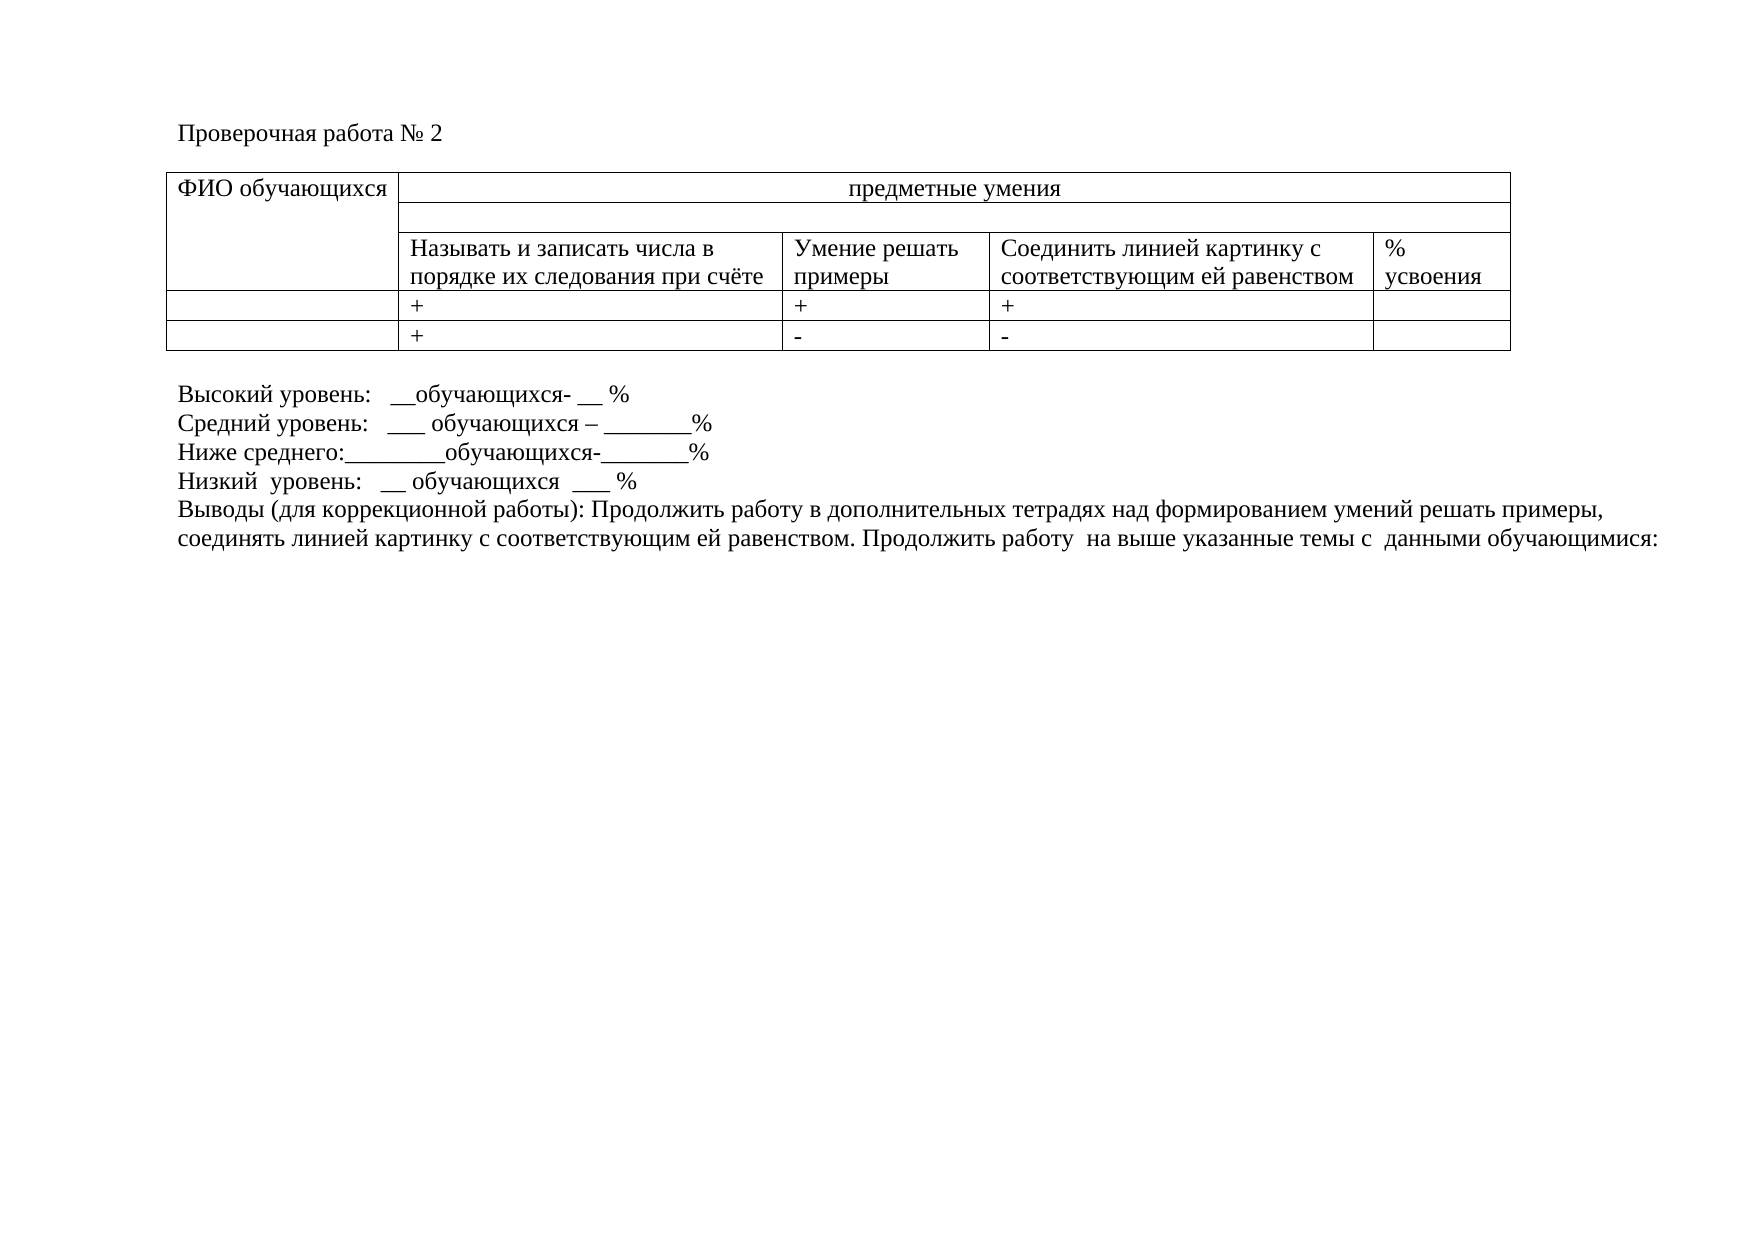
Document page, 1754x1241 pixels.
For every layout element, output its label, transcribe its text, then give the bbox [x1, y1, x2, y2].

table_cell + [783, 291, 989, 320]
text Низкий уровень: __ обучающихся ___ % [177, 466, 1665, 494]
table_cell [167, 321, 398, 350]
table_cell - [990, 321, 1373, 350]
text Выводы (для коррекционной работы): Продолжить работу в дополнительных тетрадях над формированием умений решать примеры, [177, 494, 1665, 523]
table_header ФИО обучающихся [167, 173, 398, 290]
table_cell [399, 203, 1510, 232]
text Ниже среднего:________обучающихся-_______% [177, 437, 1665, 466]
table_cell Умение решать примеры [783, 233, 989, 290]
table_cell [1374, 321, 1510, 350]
table_header предметные умения [399, 173, 1510, 202]
table_cell + [990, 291, 1373, 320]
text Проверочная работа № 2 [177, 118, 1665, 147]
table_cell Соединить линией картинку с соответствующим ей равенством [990, 233, 1373, 290]
table_cell [167, 291, 398, 320]
table_cell + [399, 321, 782, 350]
text Высокий уровень: __обучающихся- __ % [177, 379, 1665, 408]
table_cell Называть и записать числа в порядке их следования при счёте [399, 233, 782, 290]
table_cell % усвоения [1374, 233, 1510, 290]
text соединять линией картинку с соответствующим ей равенством. Продолжить работу на выше указанные темы с данными обучающимися: [177, 523, 1665, 552]
text Средний уровень: ___ обучающихся – _______% [177, 408, 1665, 437]
table_cell + [399, 291, 782, 320]
table_cell - [783, 321, 989, 350]
table_cell [1374, 291, 1510, 320]
